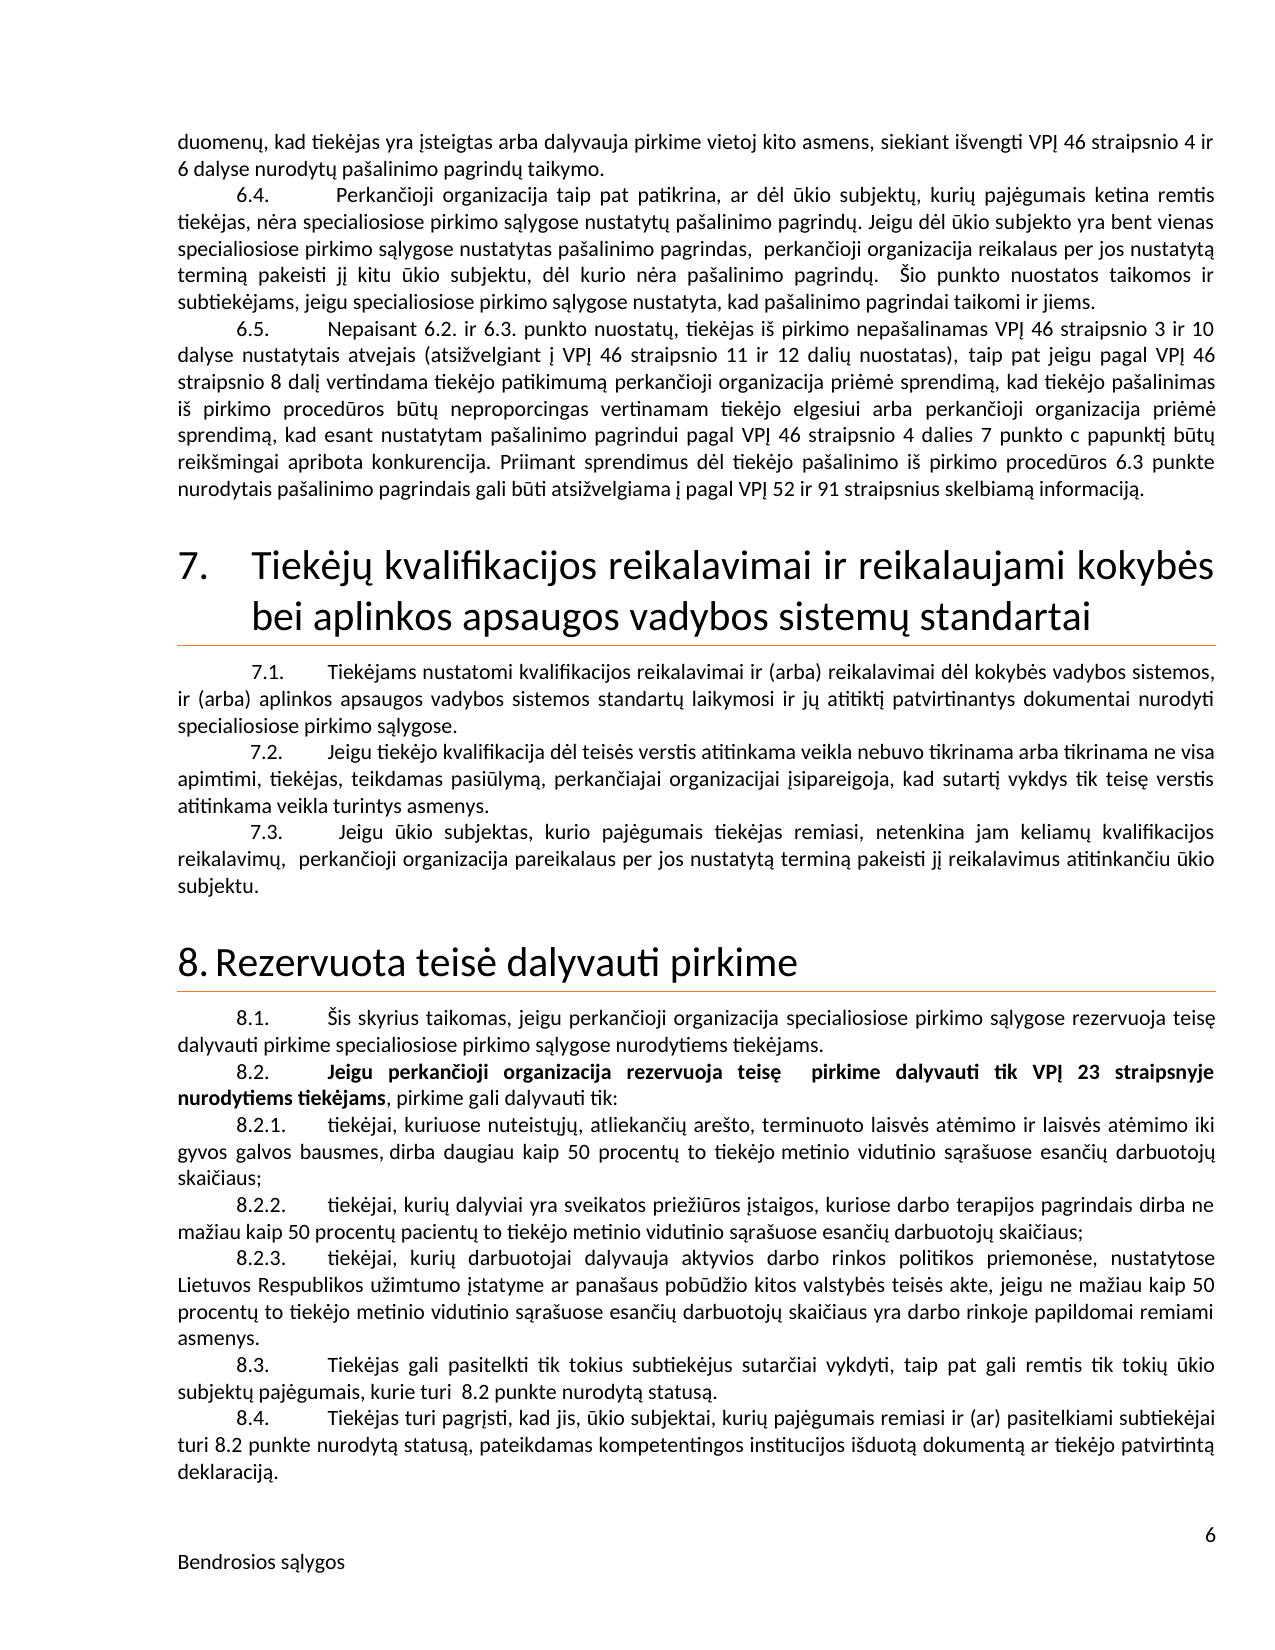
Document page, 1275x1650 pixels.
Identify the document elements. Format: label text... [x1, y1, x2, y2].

list Tiekėjas turi pagrįsti, kad jis, ūkio subjektai, kurių pajėgumais remiasi ir (ar) pasitelkiami subtiekėjai turi 8.2 punkte nurodytą statusą, pateikdamas kompetentingos institucijos išduotą dokumentą ar tiekėjo patvirtintą deklaraciją. [177, 1404, 1216, 1484]
list Perkančioji organizacija taip pat patikrina, ar dėl ūkio subjektų, kurių pajėgumais ketina remtis tiekėjas, nėra specialiosiose pirkimo sąlygose nustatytų pašalinimo pagrindų. Jeigu dėl ūkio subjekto yra bent vienas specialiosiose pirkimo sąlygose nustatytas pašalinimo pagrindas, perkančioji organizacija reikalaus per jos nustatytą terminą pakeisti jį kitu ūkio subjektu, dėl kurio nėra pašalinimo pagrindų. Šio punkto nuostatos taikomos ir subtiekėjams, jeigu specialiosiose pirkimo sąlygose nustatyta, kad pašalinimo pagrindai taikomi ir jiems. [177, 182, 1216, 315]
subtitle Rezervuota teisė dalyvauti pirkime [177, 936, 1216, 991]
list Nepaisant 6.2. ir 6.3. punkto nuostatų, tiekėjas iš pirkimo nepašalinamas VPĮ 46 straipsnio 3 ir 10 dalyse nustatytais atvejais (atsižvelgiant į VPĮ 46 straipsnio 11 ir 12 dalių nuostatas), taip pat jeigu pagal VPĮ 46 straipsnio 8 dalį vertindama tiekėjo patikimumą perkančioji organizacija priėmė sprendimą, kad tiekėjo pašalinimas iš pirkimo procedūros būtų neproporcingas vertinamam tiekėjo elgesiui arba perkančioji organizacija priėmė sprendimą, kad esant nustatytam pašalinimo pagrindui pagal VPĮ 46 straipsnio 4 dalies 7 punkto c papunktį būtų reikšmingai apribota konkurencija. Priimant sprendimus dėl tiekėjo pašalinimo iš pirkimo procedūros 6.3 punkte nurodytais pašalinimo pagrindais gali būti atsižvelgiama į pagal VPĮ 52 ir 91 straipsnius skelbiamą informaciją. [177, 315, 1216, 502]
list Jeigu perkančioji organizacija rezervuoja teisę pirkime dalyvauti tik VPĮ 23 straipsnyje nurodytiems tiekėjams, pirkime gali dalyvauti tik: [177, 1058, 1216, 1111]
list Jeigu ūkio subjektas, kurio pajėgumais tiekėjas remiasi, netenkina jam keliamų kvalifikacijos reikalavimų, perkančioji organizacija pareikalaus per jos nustatytą terminą pakeisti jį reikalavimus atitinkančiu ūkio subjektu. [177, 818, 1216, 898]
list Tiekėjams nustatomi kvalifikacijos reikalavimai ir (arba) reikalavimai dėl kokybės vadybos sistemos, ir (arba) aplinkos apsaugos vadybos sistemos standartų laikymosi ir jų atitiktį patvirtinantys dokumentai nurodyti specialiosiose pirkimo sąlygose. [177, 658, 1216, 738]
list tiekėjai, kurių dalyviai yra sveikatos priežiūros įstaigos, kuriose darbo terapijos pagrindais dirba ne mažiau kaip 50 procentų pacientų to tiekėjo metinio vidutinio sąrašuose esančių darbuotojų skaičiaus; [177, 1191, 1216, 1244]
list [177, 128, 1216, 182]
list Jeigu tiekėjo kvalifikacija dėl teisės verstis atitinkama veikla nebuvo tikrinama arba tikrinama ne visa apimtimi, tiekėjas, teikdamas pasiūlymą, perkančiajai organizacijai įsipareigoja, kad sutartį vykdys tik teisę verstis atitinkama veikla turintys asmenys. [177, 738, 1216, 818]
list Tiekėjas gali pasitelkti tik tokius subtiekėjus sutarčiai vykdyti, taip pat gali remtis tik tokių ūkio subjektų pajėgumais, kurie turi 8.2 punkte nurodytą statusą. [177, 1351, 1216, 1404]
list tiekėjai, kurių darbuotojai dalyvauja aktyvios darbo rinkos politikos priemonėse, nustatytose Lietuvos Respublikos užimtumo įstatyme ar panašaus pobūdžio kitos valstybės teisės akte, jeigu ne mažiau kaip 50 procentų to tiekėjo metinio vidutinio sąrašuose esančių darbuotojų skaičiaus yra darbo rinkoje papildomai remiami asmenys. [177, 1244, 1216, 1351]
subtitle Tiekėjų kvalifikacijos reikalavimai ir reikalaujami kokybės bei aplinkos apsaugos vadybos sistemų standartai [177, 539, 1216, 645]
list Šis skyrius taikomas, jeigu perkančioji organizacija specialiosiose pirkimo sąlygose rezervuoja teisę dalyvauti pirkime specialiosiose pirkimo sąlygose nurodytiems tiekėjams. [177, 1004, 1216, 1058]
list tiekėjai, kuriuose nuteistųjų, atliekančių arešto, terminuoto laisvės atėmimo ir laisvės atėmimo iki gyvos galvos bausmes, dirba daugiau kaip 50 procentų to tiekėjo metinio vidutinio sąrašuose esančių darbuotojų skaičiaus; [177, 1111, 1216, 1191]
